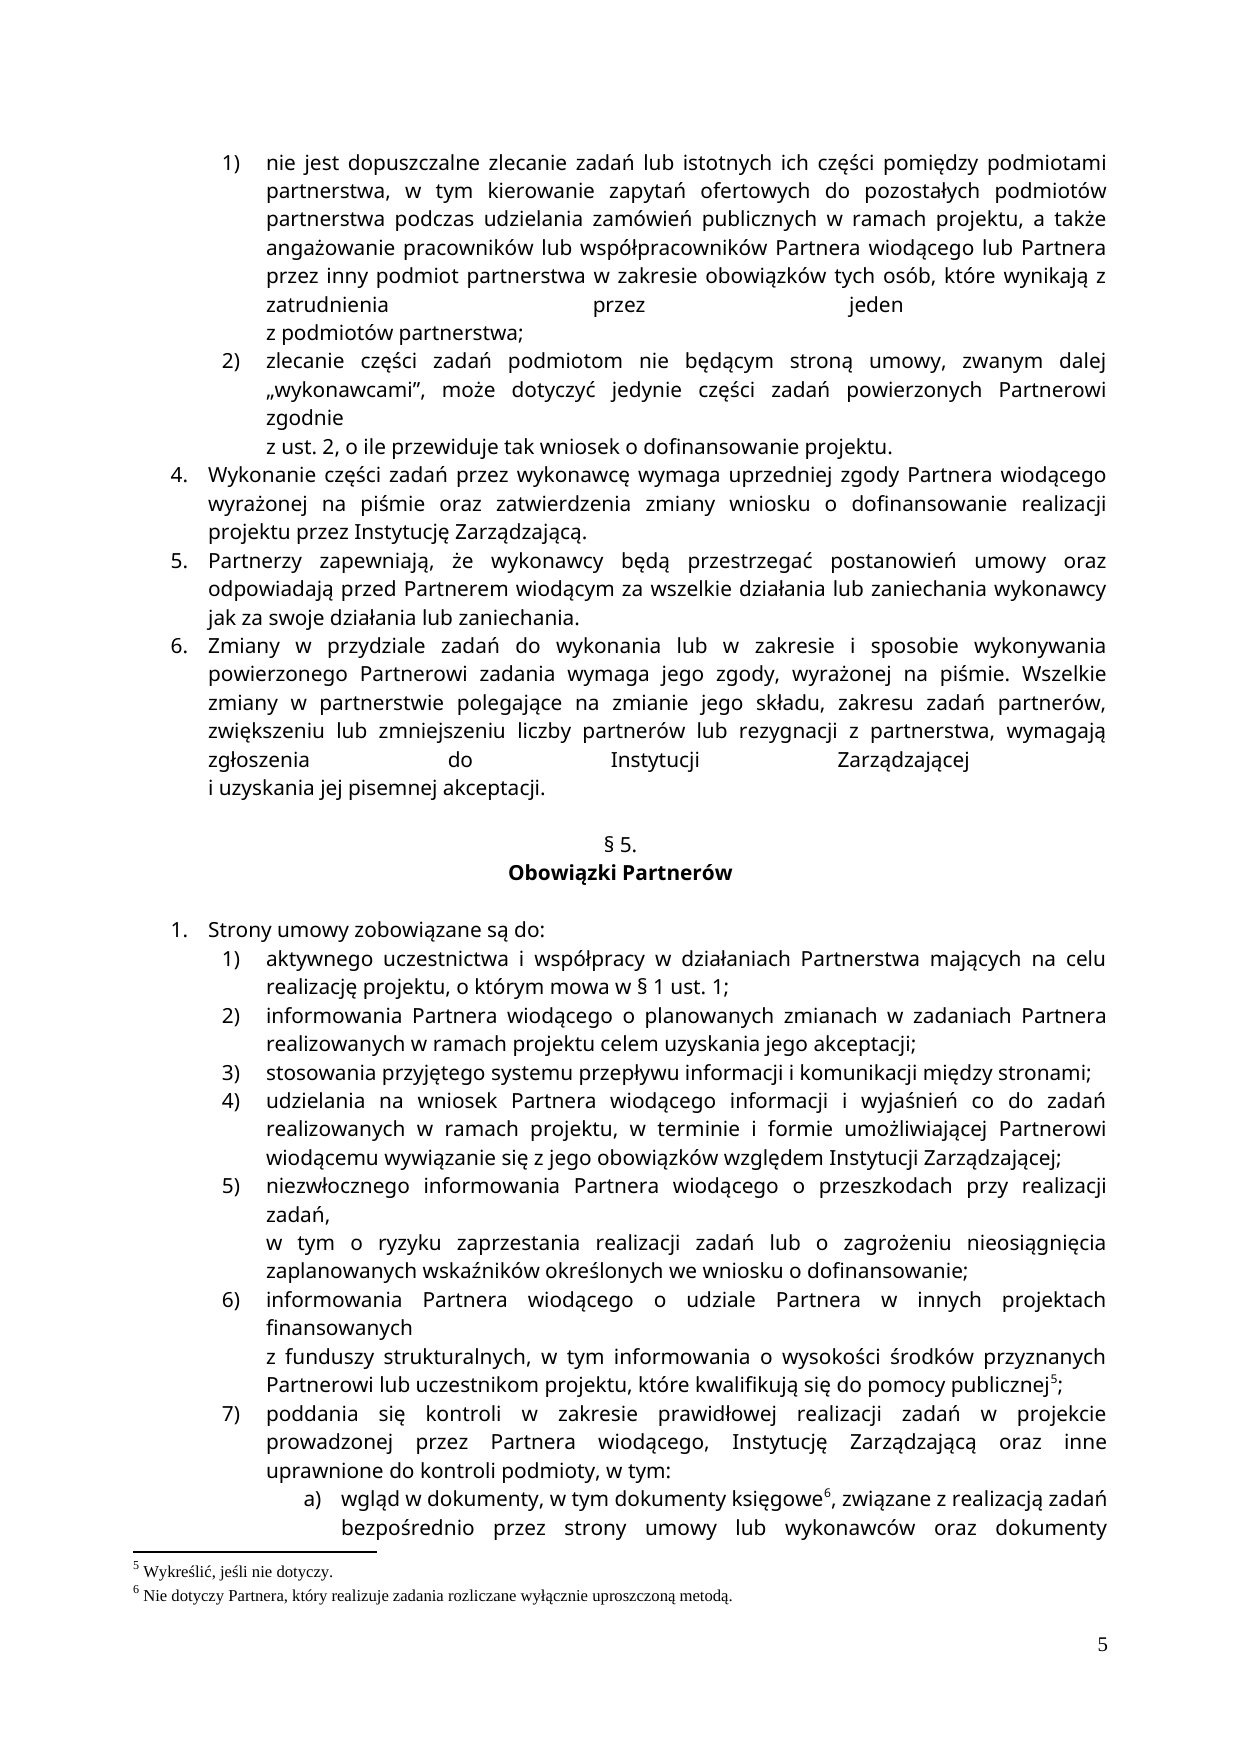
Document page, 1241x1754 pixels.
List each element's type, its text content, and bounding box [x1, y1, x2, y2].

list nie jest dopuszczalne zlecanie zadań lub istotnych ich części pomiędzy podmiotami partnerstwa, w tym kierowanie zapytań ofertowych do pozostałych podmiotów partnerstwa podczas udzielania zamówień publicznych w ramach projektu, a także angażowanie pracowników lub współpracowników Partnera wiodącego lub Partnera przez inny podmiot partnerstwa w zakresie obowiązków tych osób, które wynikają z zatrudnienia przez jeden z podmiotów partnerstwa; [222, 148, 1107, 347]
text Obowiązki Partnerów [133, 858, 1107, 887]
text § 5. [133, 830, 1107, 858]
list aktywnego uczestnictwa i współpracy w działaniach Partnerstwa mających na celu realizację projektu, o którym mowa w § 1 ust. 1; [222, 944, 1107, 1001]
list poddania się kontroli w zakresie prawidłowej realizacji zadań w projekcie prowadzonej przez Partnera wiodącego, Instytucję Zarządzającą oraz inne uprawnione do kontroli podmioty, w tym: [222, 1399, 1107, 1484]
list Partnerzy zapewniają, że wykonawcy będą przestrzegać postanowień umowy oraz odpowiadają przed Partnerem wiodącym za wszelkie działania lub zaniechania wykonawcy jak za swoje działania lub zaniechania. [170, 546, 1107, 631]
list stosowania przyjętego systemu przepływu informacji i komunikacji między stronami; [222, 1058, 1107, 1086]
list zlecanie części zadań podmiotom nie będącym stroną umowy, zwanym dalej „wykonawcami”, może dotyczyć jedynie części zadań powierzonych Partnerowi zgodnie z ust. 2, o ile przewiduje tak wniosek o dofinansowanie projektu. [222, 347, 1107, 460]
list Strony umowy zobowiązane są do: [170, 915, 1107, 944]
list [303, 1484, 1107, 1541]
list niezwłocznego informowania Partnera wiodącego o przeszkodach przy realizacji zadań, w tym o ryzyku zaprzestania realizacji zadań lub o zagrożeniu nieosiągnięcia zaplanowanych wskaźników określonych we wniosku o dofinansowanie; [222, 1171, 1107, 1285]
list informowania Partnera wiodącego o planowanych zmianach w zadaniach Partnera realizowanych w ramach projektu celem uzyskania jego akceptacji; [222, 1001, 1107, 1058]
list informowania Partnera wiodącego o udziale Partnera w innych projektach finansowanych z funduszy strukturalnych, w tym informowania o wysokości środków przyznanych Partnerowi lub uczestnikom projektu, które kwalifikują się do pomocy publicznej; [222, 1285, 1107, 1399]
list Zmiany w przydziale zadań do wykonania lub w zakresie i sposobie wykonywania powierzonego Partnerowi zadania wymaga jego zgody, wyrażonej na piśmie. Wszelkie zmiany w partnerstwie polegające na zmianie jego składu, zakresu zadań partnerów, zwiększeniu lub zmniejszeniu liczby partnerów lub rezygnacji z partnerstwa, wymagają zgłoszenia do Instytucji Zarządzającej i uzyskania jej pisemnej akceptacji. [170, 631, 1107, 802]
list udzielania na wniosek Partnera wiodącego informacji i wyjaśnień co do zadań realizowanych w ramach projektu, w terminie i formie umożliwiającej Partnerowi wiodącemu wywiązanie się z jego obowiązków względem Instytucji Zarządzającej; [222, 1086, 1107, 1171]
list Wykonanie części zadań przez wykonawcę wymaga uprzedniej zgody Partnera wiodącego wyrażonej na piśmie oraz zatwierdzenia zmiany wniosku o dofinansowanie realizacji projektu przez Instytucję Zarządzającą. [170, 460, 1107, 546]
